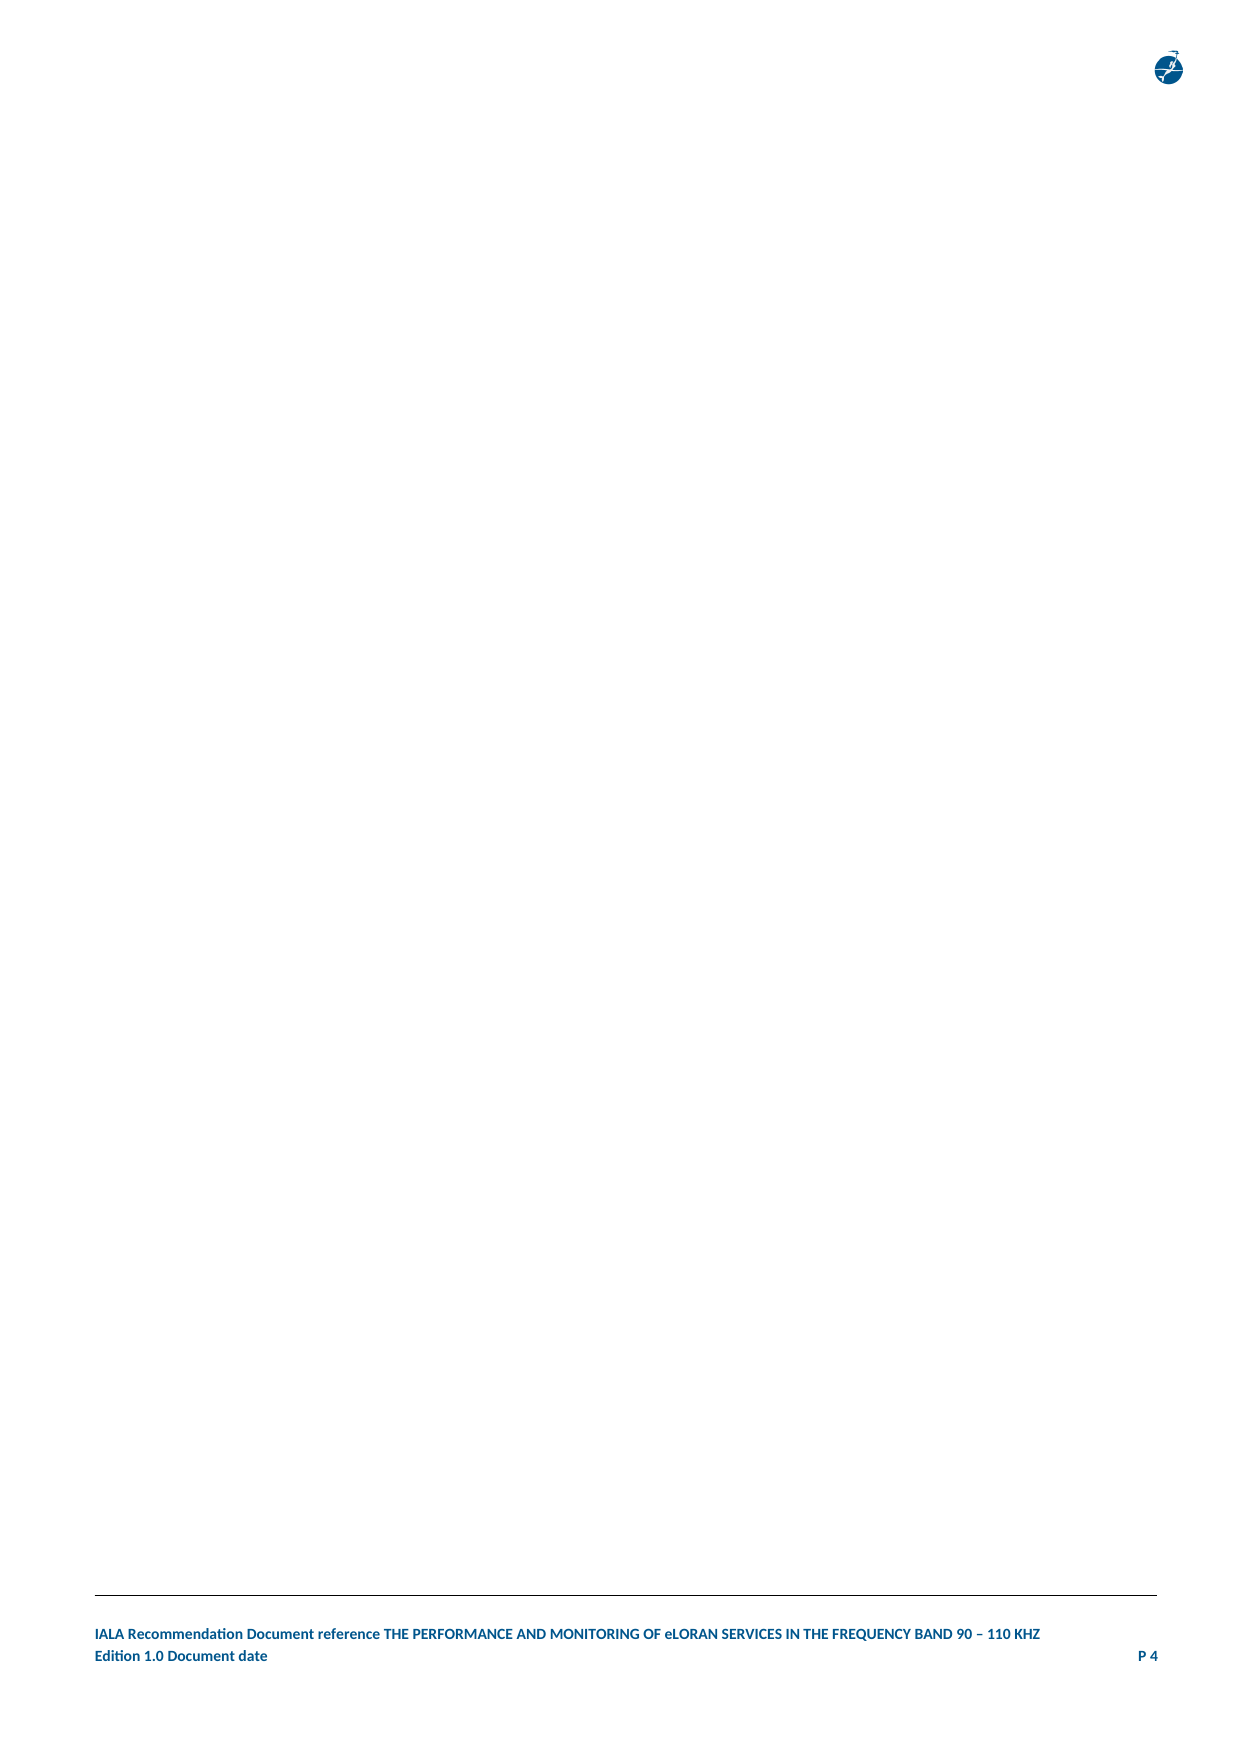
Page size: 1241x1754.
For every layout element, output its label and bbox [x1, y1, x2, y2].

picture [1123, 0, 1241, 119]
